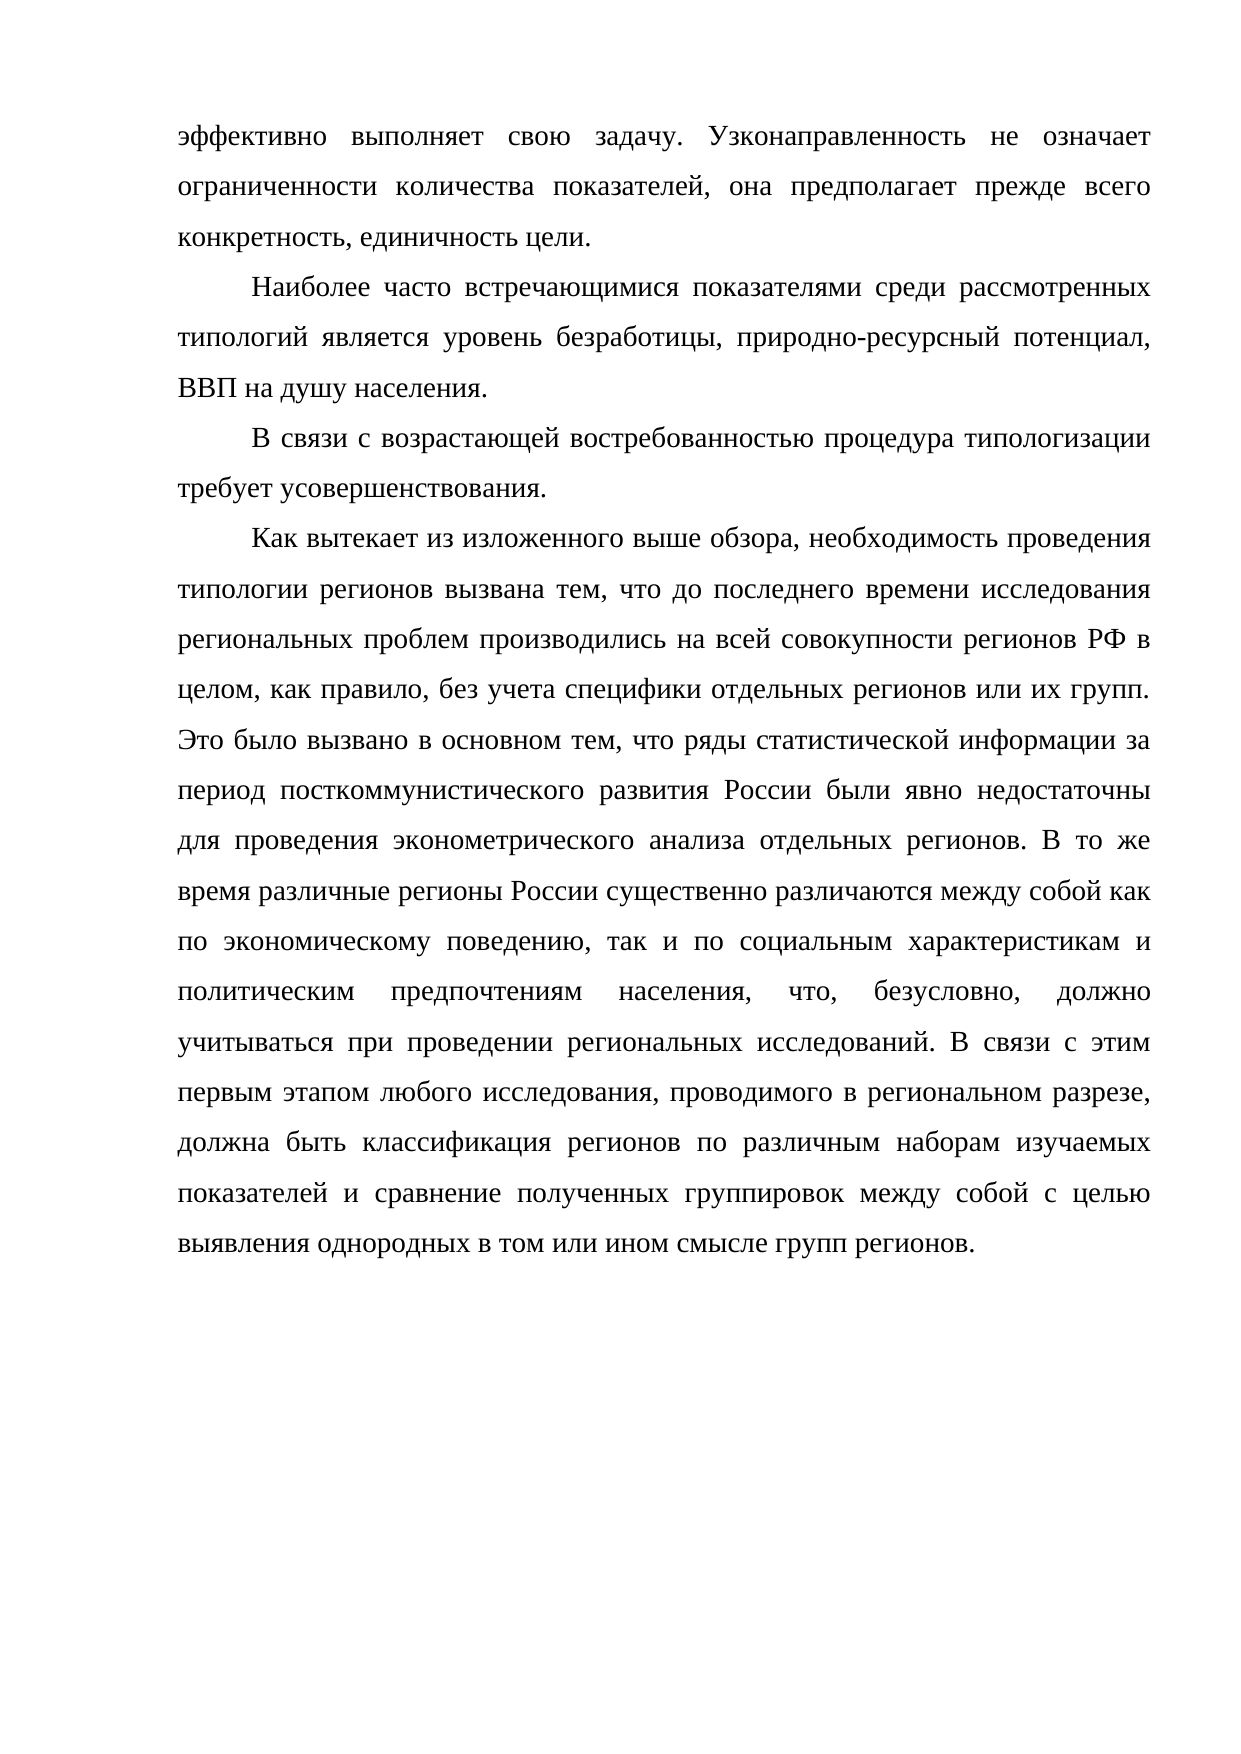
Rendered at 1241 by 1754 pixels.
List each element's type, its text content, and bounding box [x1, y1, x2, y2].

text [177, 118, 1152, 252]
text Как вытекает из изложенного выше обзора, необходимость проведения типологии регионов вызвана тем, что до последнего времени исследования региональных проблем производились на всей совокупности регионов РФ в целом, как правило, без учета специфики отдельных регионов или их групп. Это было вызвано в основном тем, что ряды статистической информации за период посткоммунистического развития России были явно недостаточны для проведения эконометрического анализа отдельных регионов. В то же время различные регионы России существенно различаются между собой как по экономическому поведению, так и по социальным характеристикам и политическим предпочтениям населения, что, безусловно, должно учитываться при проведении региональных исследований. В связи с этим первым этапом любого исследования, проводимого в региональном разрезе, должна быть классификация регионов по различным наборам изучаемых показателей и сравнение полученных группировок между собой с целью выявления однородных в том или ином смысле групп регионов. [177, 521, 1152, 1258]
text В связи с возрастающей востребованностью процедура типологизации требует усовершенствования. [177, 420, 1152, 504]
text Наиболее часто встречающимися показателями среди рассмотренных типологий является уровень безработицы, природно-ресурсный потенциал, ВВП на душу населения. [177, 269, 1152, 403]
